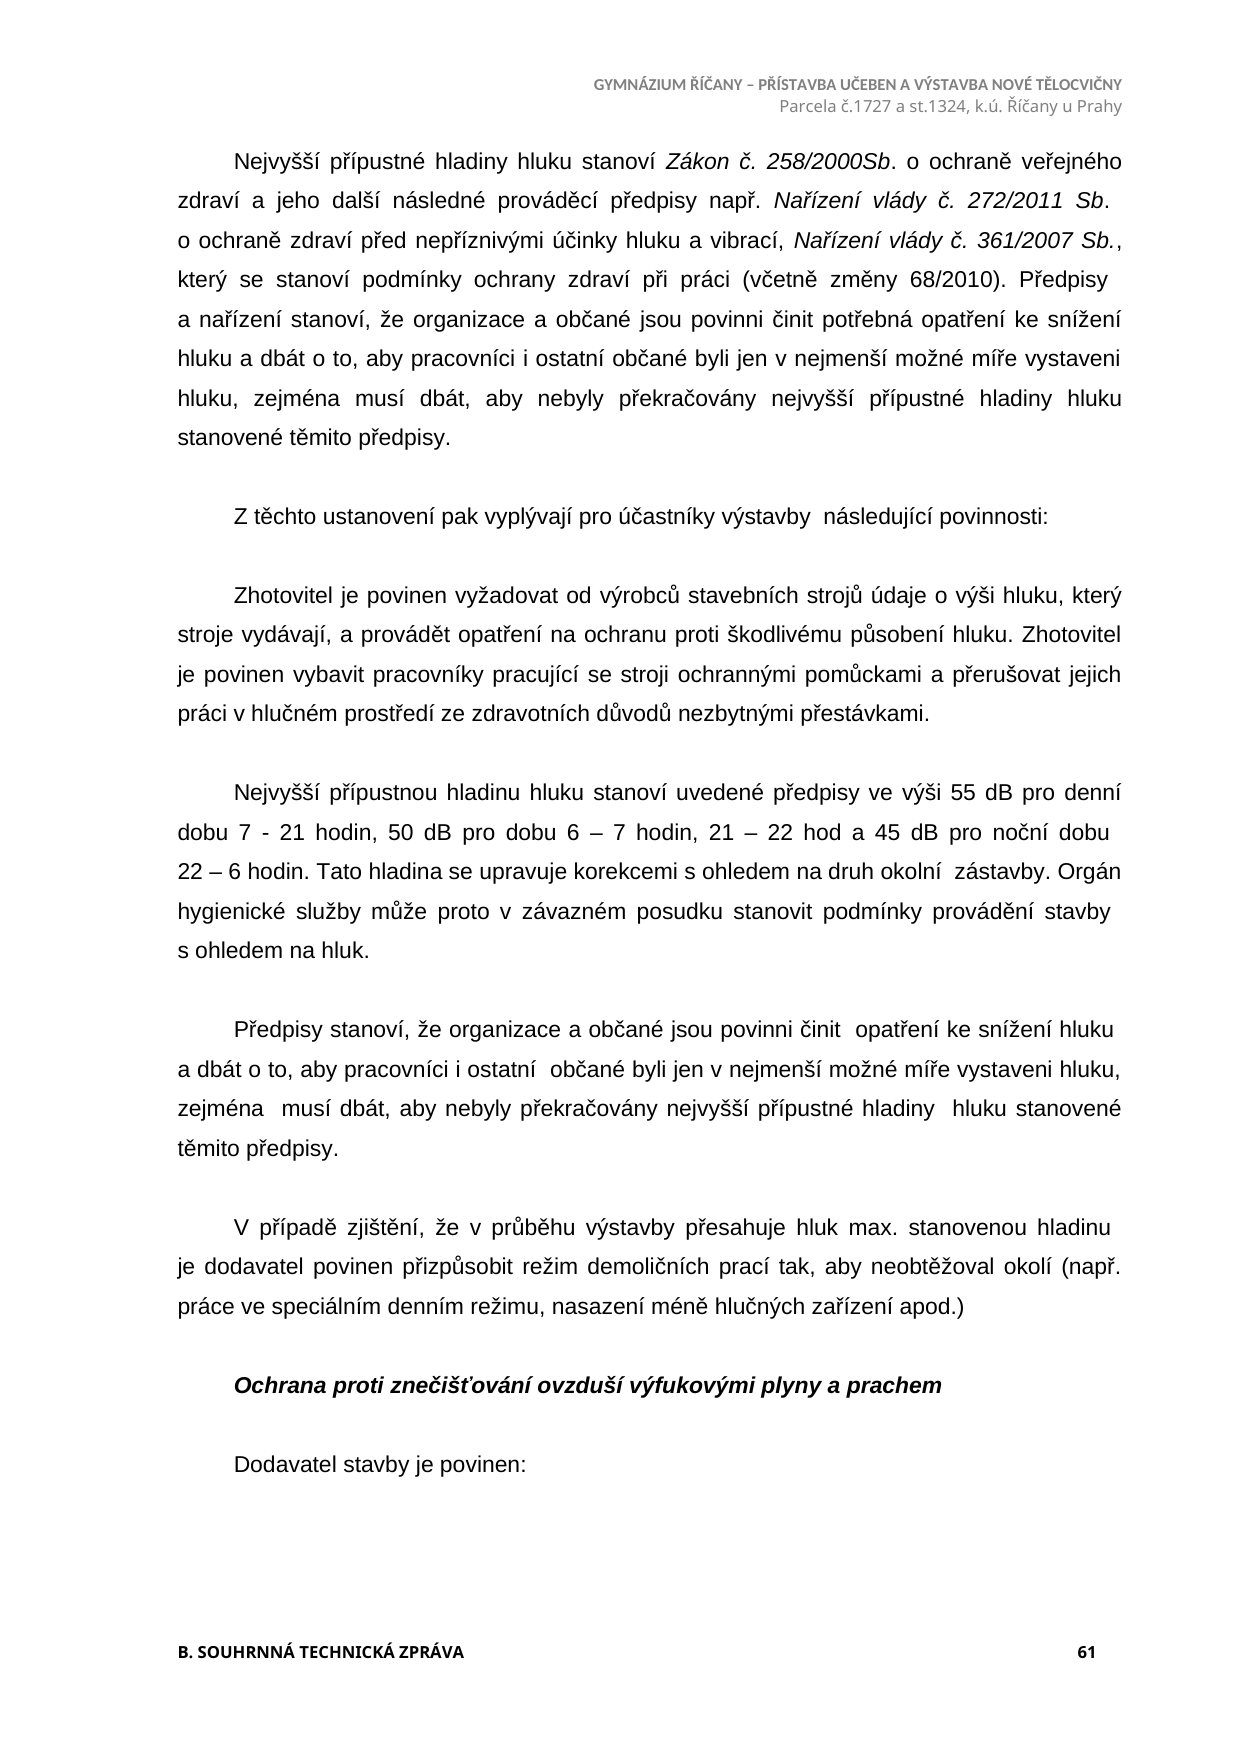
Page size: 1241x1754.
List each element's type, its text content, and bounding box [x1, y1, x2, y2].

text Zhotovitel je povinen vyžadovat od výrobců stavebních strojů údaje o výši hluku, který stroje vydávají, a provádět opatření na ochranu proti škodlivému působení hluku. Zhotovitel je povinen vybavit pracovníky pracující se stroji ochrannými pomůckami a přerušovat jejich práci v hlučném prostředí ze zdravotních důvodů nezbytnými přestávkami. [177, 582, 1122, 727]
text V případě zjištění, že v průběhu výstavby přesahuje hluk max. stanovenou hladinu je dodavatel povinen přizpůsobit režim demoličních prací tak, aby neobtěžoval okolí (např. práce ve speciálním denním režimu, nasazení méně hlučných zařízení apod.) [177, 1214, 1122, 1319]
text Dodavatel stavby je povinen: [177, 1451, 1122, 1477]
text Nejvyšší přípustné hladiny hluku stanoví Zákon č. 258/2000Sb. o ochraně veřejného zdraví a jeho další následné prováděcí předpisy např. Nařízení vlády č. 272/2011 Sb. o ochraně zdraví před nepříznivými účinky hluku a vibrací, Nařízení vlády č. 361/2007 Sb., který se stanoví podmínky ochrany zdraví při práci (včetně změny 68/2010). Předpisy a nařízení stanoví, že organizace a občané jsou povinni činit potřebná opatření ke snížení hluku a dbát o to, aby pracovníci i ostatní občané byli jen v nejmenší možné míře vystaveni hluku, zejména musí dbát, aby nebyly překračovány nejvyšší přípustné hladiny hluku stanovené těmito předpisy. [177, 148, 1122, 450]
text Ochrana proti znečišťování ovzduší výfukovými plyny a prachem [233, 1372, 1122, 1398]
text Nejvyšší přípustnou hladinu hluku stanoví uvedené předpisy ve výši 55 dB pro denní dobu 7 - 21 hodin, 50 dB pro dobu 6 – 7 hodin, 21 – 22 hod a 45 dB pro noční dobu 22 – 6 hodin. Tato hladina se upravuje korekcemi s ohledem na druh okolní zástavby. Orgán hygienické služby může proto v závazném posudku stanovit podmínky provádění stavby s ohledem na hluk. [177, 779, 1122, 964]
text Z těchto ustanovení pak vyplývají pro účastníky výstavby následující povinnosti: [177, 503, 1122, 529]
text Předpisy stanoví, že organizace a občané jsou povinni činit opatření ke snížení hluku a dbát o to, aby pracovníci i ostatní občané byli jen v nejmenší možné míře vystaveni hluku, zejména musí dbát, aby nebyly překračovány nejvyšší přípustné hladiny hluku stanovené těmito předpisy. [177, 1016, 1122, 1161]
